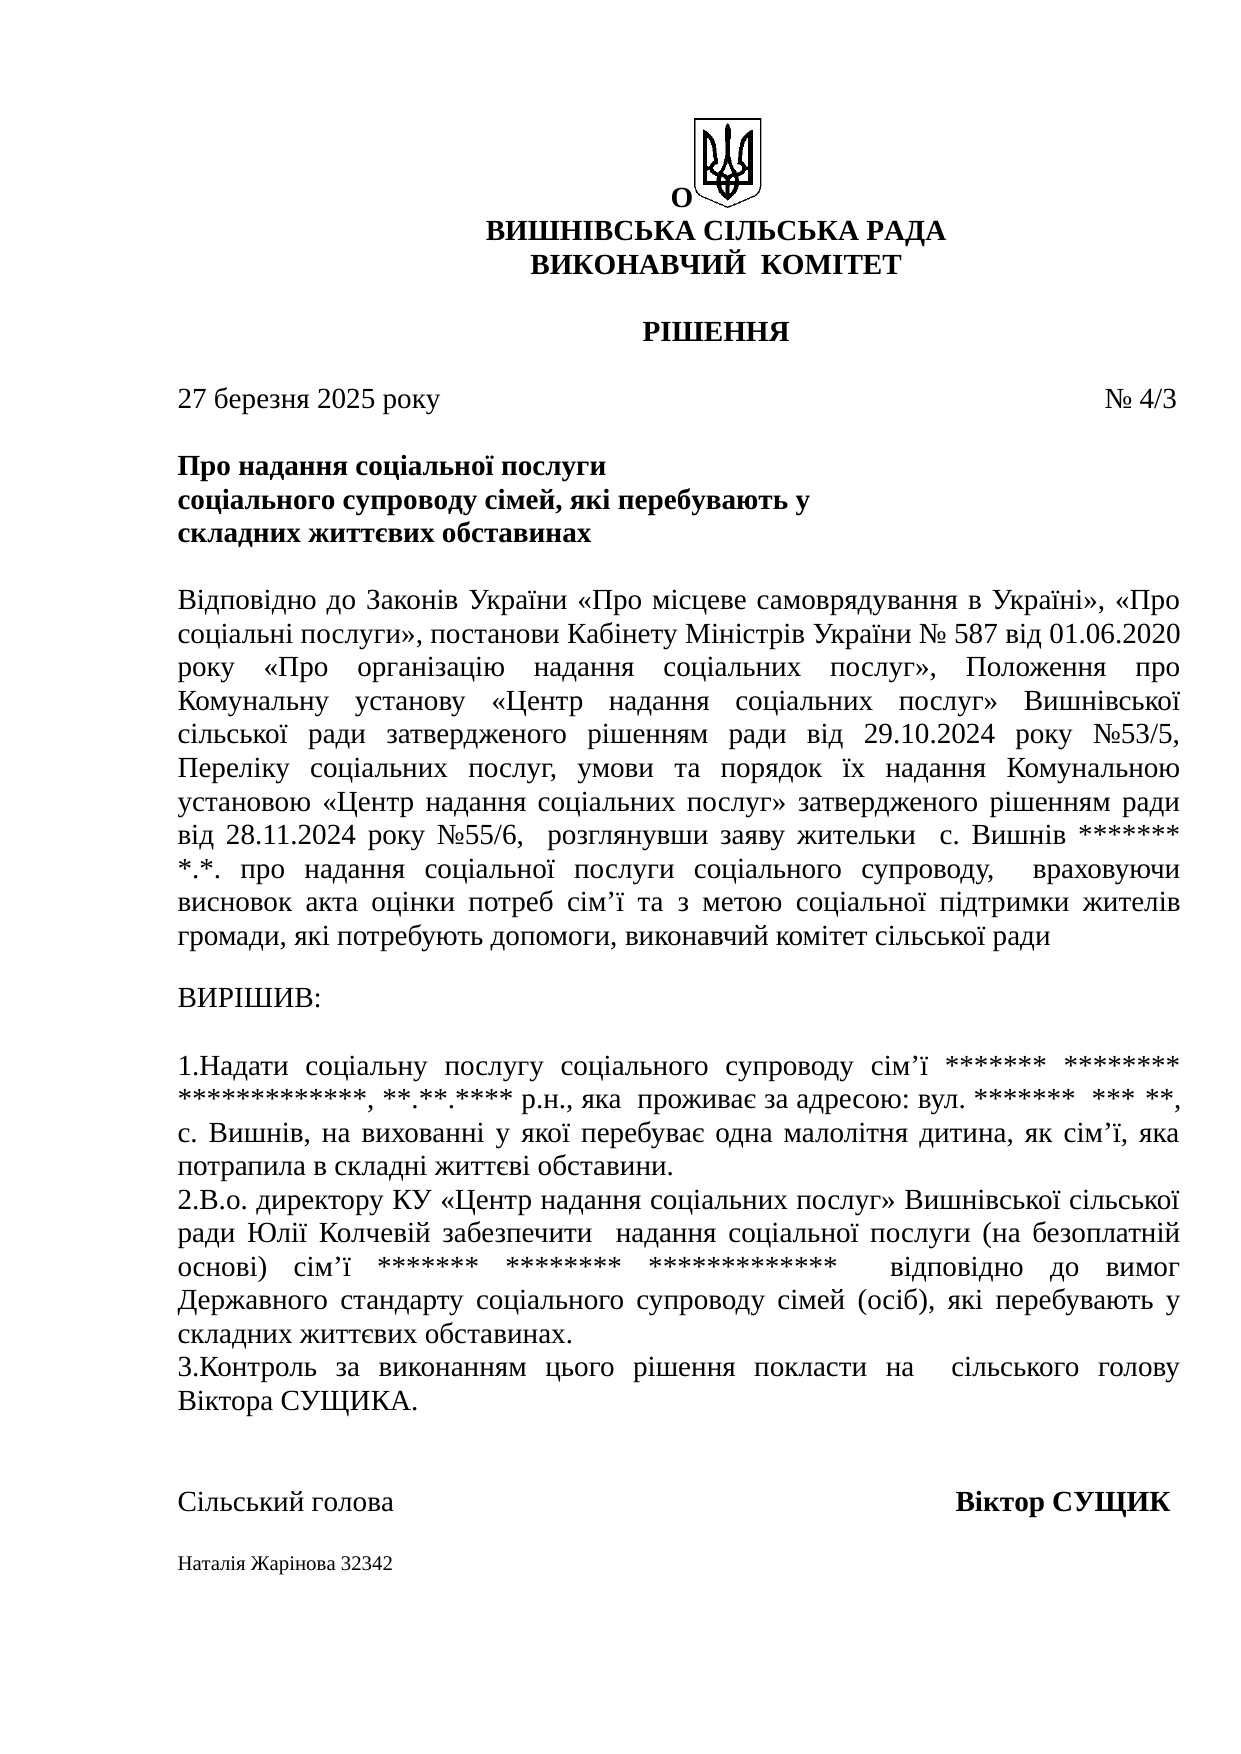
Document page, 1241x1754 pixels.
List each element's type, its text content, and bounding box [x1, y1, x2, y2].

text Відповідно до Законів України «Про місцеве самоврядування в Україні», «Про соціальні послуги», постанови Кабінету Міністрів України № 587 від 01.06.2020 року «Про організацію надання соціальних послуг», Положення про Комунальну установу «Центр надання соціальних послуг» Вишнівської сільської ради затвердженого рішенням ради від 29.10.2024 року №53/5, Переліку соціальних послуг, умови та порядок їх надання Комунальною установою «Центр надання соціальних послуг» затвердженого рішенням ради від 28.11.2024 року №55/6, розглянувши заяву жительки с. Вишнів ******* *.*. про надання соціальної послуги соціального супроводу, враховуючи висновок акта оцінки потреб сім’ї та з метою соціальної підтримки жителів громади, які потребують допомоги, виконавчий комітет сільської ради [177, 582, 1181, 951]
text складних життєвих обставинах [177, 515, 1181, 549]
text 1.Надати соціальну послугу соціального супроводу сім’ї ******* ******** *************, **.**.**** р.н., яка проживає за адресою: вул. ******* *** **, с. Вишнів, на вихованні у якої перебуває одна малолітня дитина, як сім’ї, яка потрапила в складні життєві обставини. [177, 1048, 1181, 1182]
picture [693, 118, 762, 208]
text соціального супроводу сімей, які перебувають у [177, 482, 1181, 515]
text Сільський голова Віктор СУЩИК [177, 1484, 1181, 1517]
text 27 березня 2025 року № 4/3 [177, 381, 1181, 415]
text 3.Контроль за виконанням цього рішення покласти на сільського голову Віктора СУЩИКА. [177, 1349, 1181, 1417]
text ВИРІШИВ: [177, 981, 1181, 1014]
text О [177, 118, 1181, 213]
text 2.В.о. директору КУ «Центр надання соціальних послуг» Вишнівської сільської ради Юлії Колчевій забезпечити надання соціальної послуги (на безоплатній основі) сім’ї ******* ******** ************* відповідно до вимог Державного стандарту соціального супроводу сімей (осіб), які перебувають у складних життєвих обставинах. [177, 1182, 1181, 1349]
text РІШЕННЯ [177, 314, 1181, 348]
text Про надання соціальної послуги [177, 448, 1181, 482]
text ВИШНІВСЬКА СІЛЬСЬКА РАДА [177, 213, 1181, 247]
text Наталія Жарінова 32342 [177, 1551, 1181, 1575]
text ВИКОНАВЧИЙ КОМІТЕТ [177, 247, 1181, 281]
